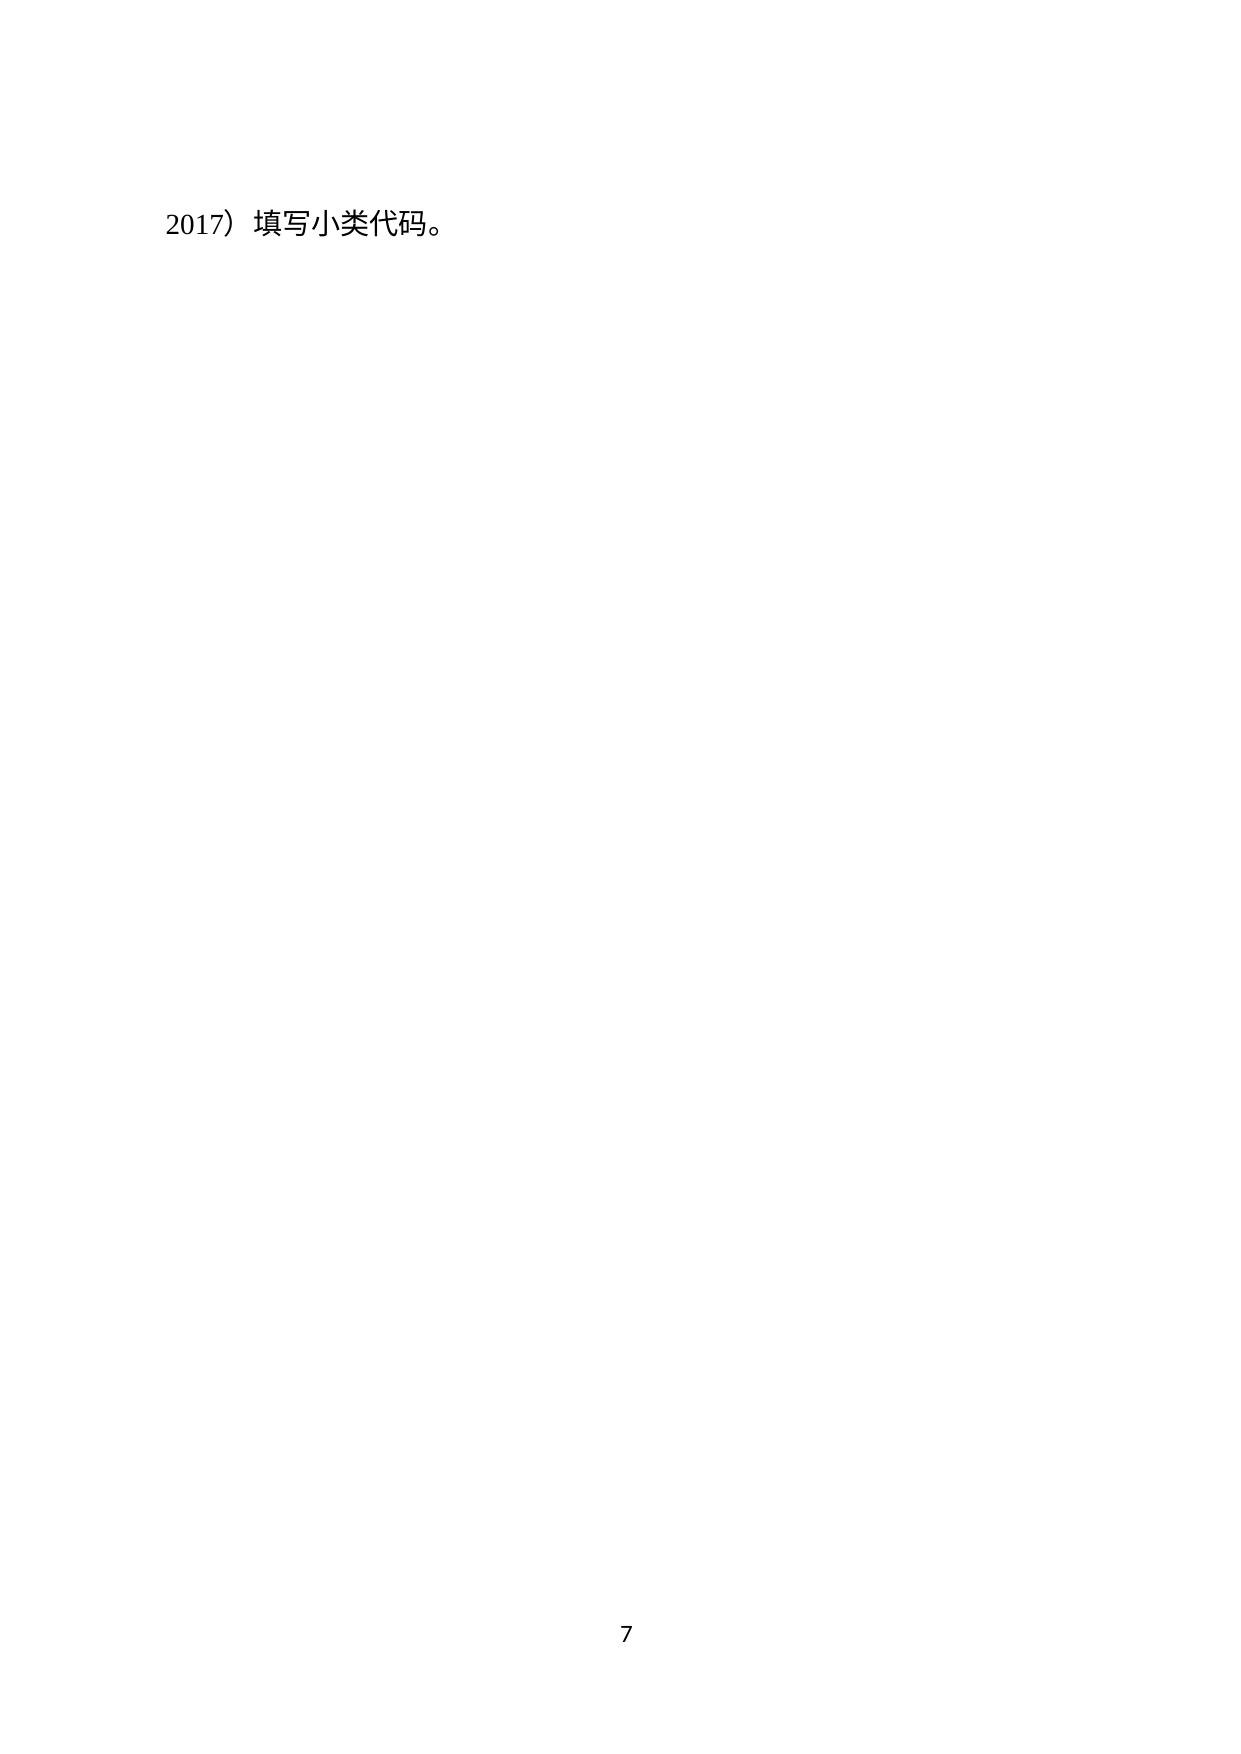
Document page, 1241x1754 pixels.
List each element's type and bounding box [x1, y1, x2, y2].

text [165, 189, 1087, 255]
